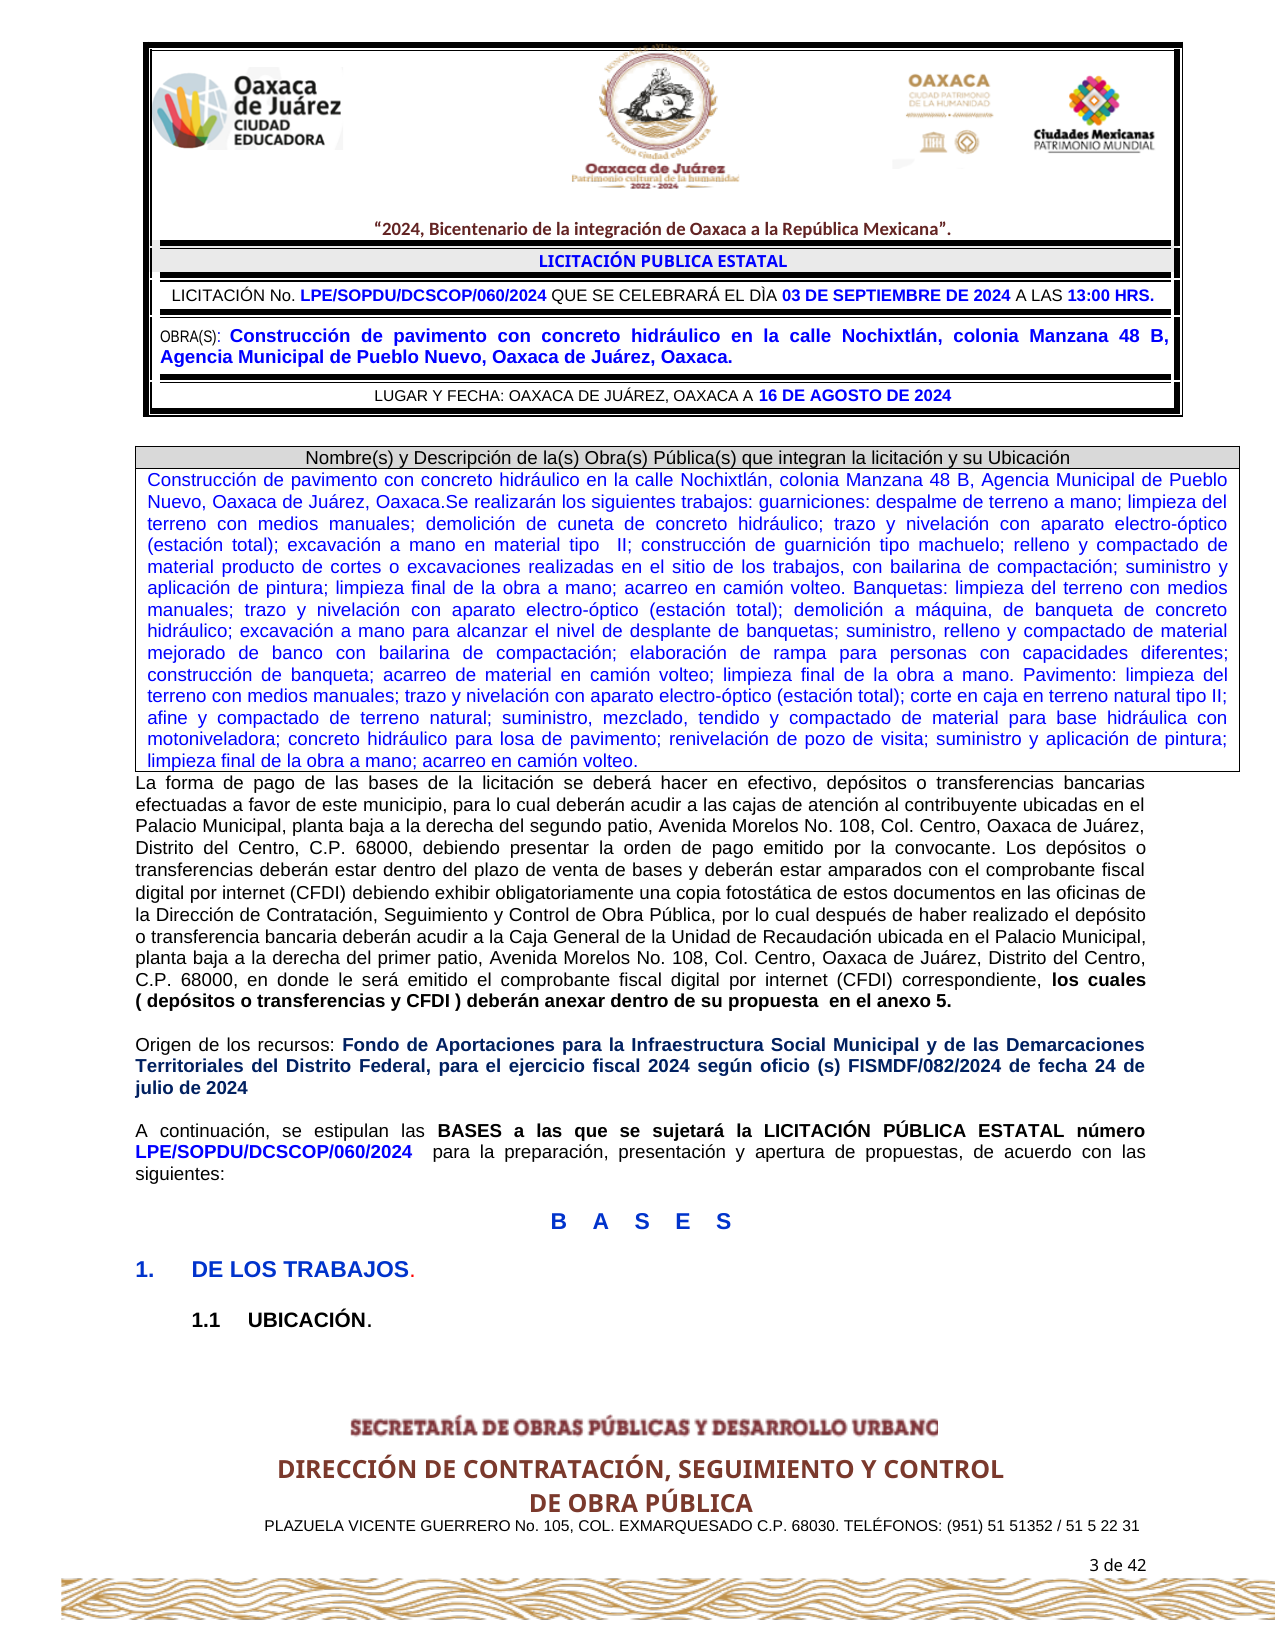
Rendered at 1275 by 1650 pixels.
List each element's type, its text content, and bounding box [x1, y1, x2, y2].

text A continuación, se estipulan las BASES a las que se sujetará la LICITACIÓN PÚBLICA ESTATAL número LPE/SOPDU/DCSCOP/060/2024 para la preparación, presentación y apertura de propuestas, de acuerdo con las siguientes: [135, 1119, 1146, 1184]
picture [152, 67, 344, 150]
text La forma de pago de las bases de la licitación se deberá hacer en efectivo, depósitos o transferencias bancarias efectuadas a favor de este municipio, para lo cual deberán acudir a las cajas de atención al contribuyente ubicadas en el Palacio Municipal, planta baja a la derecha del segundo patio, Avenida Morelos No. 108, Col. Centro, Oaxaca de Juárez, Distrito del Centro, C.P. 68000, debiendo presentar la orden de pago emitido por la convocante. Los depósitos o transferencias deberán estar dentro del plazo de venta de bases y deberán estar amparados con el comprobante fiscal digital por internet (CFDI) debiendo exhibir obligatoriamente una copia fotostática de estos documentos en las oficinas de la Dirección de Contratación, Seguimiento y Control de Obra Pública, por lo cual después de haber realizado el depósito o transferencia bancaria deberán acudir a la Caja General de la Unidad de Recaudación ubicada en el Palacio Municipal, planta baja a la derecha del primer patio, Avenida Morelos No. 108, Col. Centro, Oaxaca de Juárez, Distrito del Centro, C.P. 68000, en donde le será emitido el comprobante fiscal digital por internet (CFDI) correspondiente, los cuales ( depósitos o transferencias y CFDI ) deberán anexar dentro de su propuesta en el anexo 5. [135, 772, 1146, 1012]
list UBICACIÓN. [191, 1304, 1146, 1333]
text Origen de los recursos: Fondo de Aportaciones para la Infraestructura Social Municipal y de las Demarcaciones Territoriales del Distrito Federal, para el ejercicio fiscal 2024 según oficio (s) FISMDF/082/2024 de fecha 24 de julio de 2024 [135, 1033, 1146, 1098]
text B A S E S [135, 1208, 1146, 1234]
list DE LOS TRABAJOS. [135, 1256, 1146, 1282]
picture [892, 61, 1174, 169]
table_header Nombre(s) y Descripción de la(s) Obra(s) Pública(s) que integran la licitación y su Ubicación [136, 447, 1239, 468]
table_cell Construcción de pavimento con concreto hidráulico en la calle Nochixtlán, colonia Manzana 48 B, Agencia Municipal de Pueblo Nuevo, Oaxaca de Juárez, Oaxaca.Se realizarán los siguientes trabajos: guarniciones: despalme de terreno a mano; limpieza del terreno con medios manuales; demolición de cuneta de concreto hidráulico; trazo y nivelación con aparato electro-óptico (estación total); excavación a mano en material tipo II; construcción de guarnición tipo machuelo; relleno y compactado de material producto de cortes o excavaciones realizadas en el sitio de los trabajos, con bailarina de compactación; suministro y aplicación de pintura; limpieza final de la obra a mano; acarreo en camión volteo. Banquetas: limpieza del terreno con medios manuales; trazo y nivelación con aparato electro-óptico (estación total); demolición a máquina, de banqueta de concreto hidráulico; excavación a mano para alcanzar el nivel de desplante de banquetas; suministro, relleno y compactado de material mejorado de banco con bailarina de compactación; elaboración de rampa para personas con capacidades diferentes; construcción de banqueta; acarreo de material en camión volteo; limpieza final de la obra a mano. Pavimento: limpieza del terreno con medios manuales; trazo y nivelación con aparato electro-óptico (estación total); corte en caja en terreno natural tipo II; afine y compactado de terreno natural; suministro, mezclado, tendido y compactado de material para base hidráulica con motoniveladora; concreto hidráulico para losa de pavimento; renivelación de pozo de visita; suministro y aplicación de pintura; limpieza final de la obra a mano; acarreo en camión volteo. [136, 469, 1239, 771]
